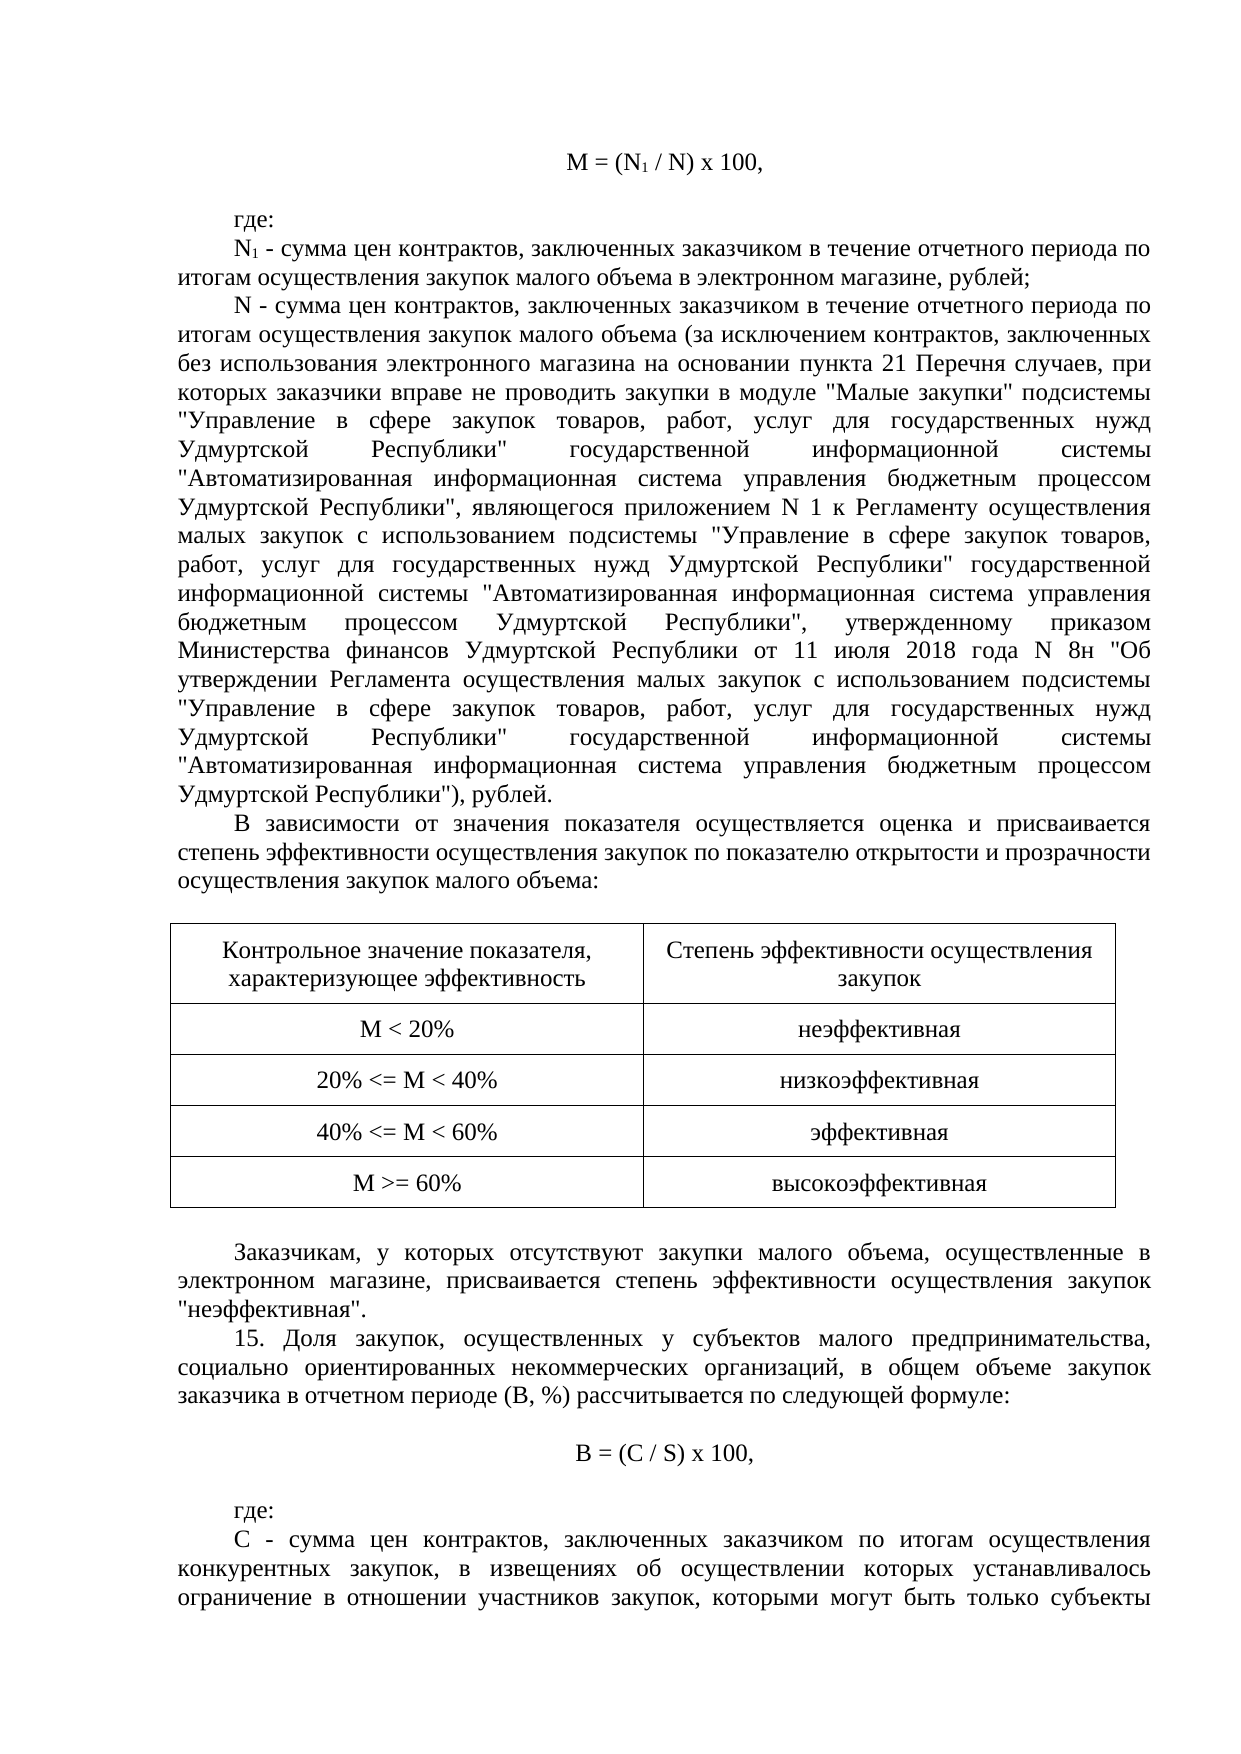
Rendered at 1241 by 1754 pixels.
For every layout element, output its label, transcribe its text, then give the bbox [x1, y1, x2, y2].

table_cell M >= 60% [171, 1157, 643, 1207]
table_cell неэффективная [644, 1004, 1115, 1054]
table_cell 40% <= M < 60% [171, 1106, 643, 1156]
table_cell M < 20% [171, 1004, 643, 1054]
text В зависимости от значения показателя осуществляется оценка и присваивается степень эффективности осуществления закупок по показателю открытости и прозрачности осуществления закупок малого объема: [177, 808, 1152, 894]
table_header Степень эффективности осуществления закупок [644, 924, 1115, 1003]
text Заказчикам, у которых отсутствуют закупки малого объема, осуществленные в электронном магазине, присваивается степень эффективности осуществления закупок "неэффективная". [177, 1237, 1152, 1323]
text B = (C / S) x 100, [177, 1438, 1152, 1467]
table_cell эффективная [644, 1106, 1115, 1156]
text M = (N1 / N) x 100, [177, 147, 1152, 176]
text N1 - сумма цен контрактов, заключенных заказчиком в течение отчетного периода по итогам осуществления закупок малого объема в электронном магазине, рублей; [177, 233, 1152, 291]
text N - сумма цен контрактов, заключенных заказчиком в течение отчетного периода по итогам осуществления закупок малого объема (за исключением контрактов, заключенных без использования электронного магазина на основании пункта 21 Перечня случаев, при которых заказчики вправе не проводить закупки в модуле "Малые закупки" подсистемы "Управление в сфере закупок товаров, работ, услуг для государственных нужд Удмуртской Республики" государственной информационной системы "Автоматизированная информационная система управления бюджетным процессом Удмуртской Республики", являющегося приложением N 1 к Регламенту осуществления малых закупок с использованием подсистемы "Управление в сфере закупок товаров, работ, услуг для государственных нужд Удмуртской Республики" государственной информационной системы "Автоматизированная информационная система управления бюджетным процессом Удмуртской Республики", утвержденному приказом Министерства финансов Удмуртской Республики от 11 июля 2018 года N 8н "Об утверждении Регламента осуществления малых закупок с использованием подсистемы "Управление в сфере закупок товаров, работ, услуг для государственных нужд Удмуртской Республики" государственной информационной системы "Автоматизированная информационная система управления бюджетным процессом Удмуртской Республики"), рублей. [177, 291, 1152, 808]
table_cell высокоэффективная [644, 1157, 1115, 1207]
text 15. Доля закупок, осуществленных у субъектов малого предпринимательства, социально ориентированных некоммерческих организаций, в общем объеме закупок заказчика в отчетном периоде (B, %) рассчитывается по следующей формуле: [177, 1323, 1152, 1409]
text где: [177, 204, 1152, 233]
table_cell низкоэффективная [644, 1055, 1115, 1105]
text где: [177, 1496, 1152, 1524]
table_cell 20% <= M < 40% [171, 1055, 643, 1105]
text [177, 1524, 1152, 1611]
table_header Контрольное значение показателя, характеризующее эффективность [171, 924, 643, 1003]
